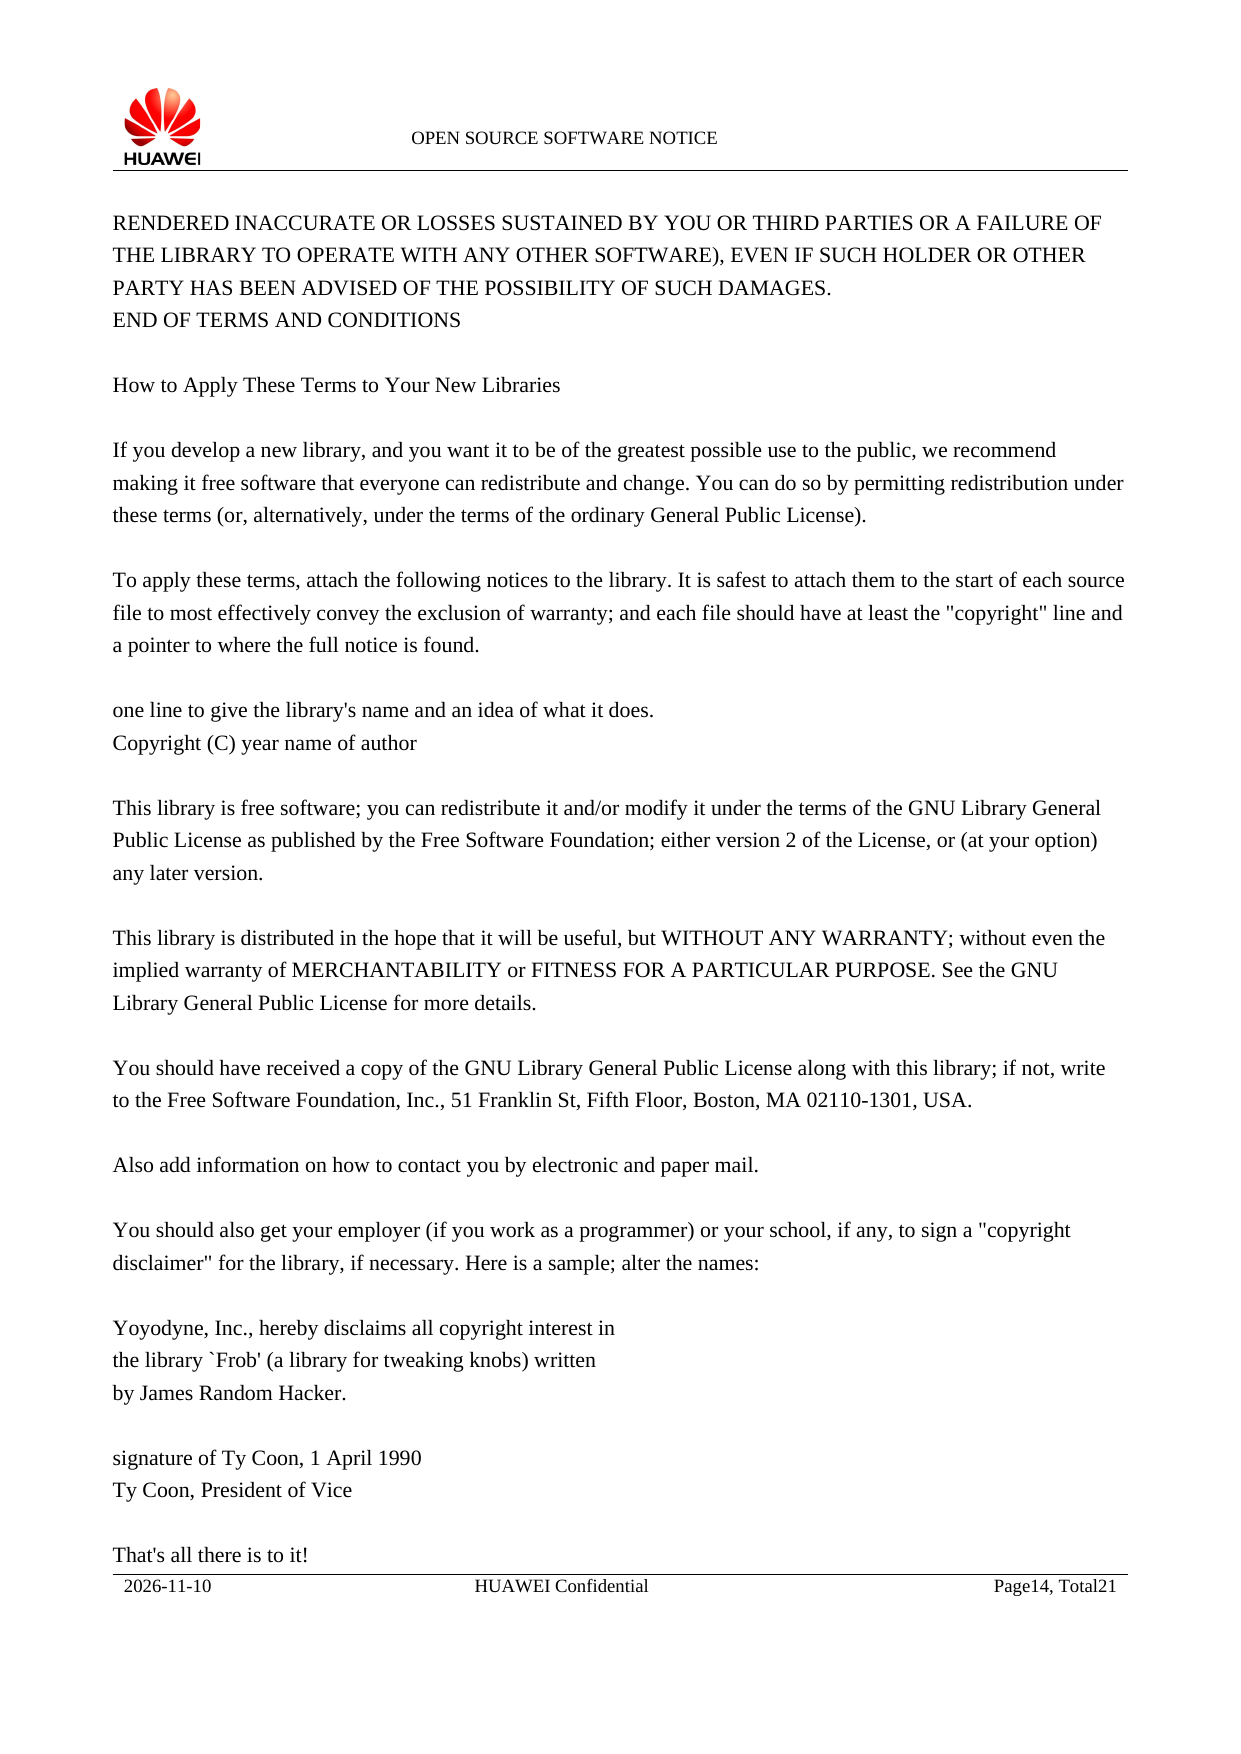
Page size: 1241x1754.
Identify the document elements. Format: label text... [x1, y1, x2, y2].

picture [124, 88, 201, 165]
